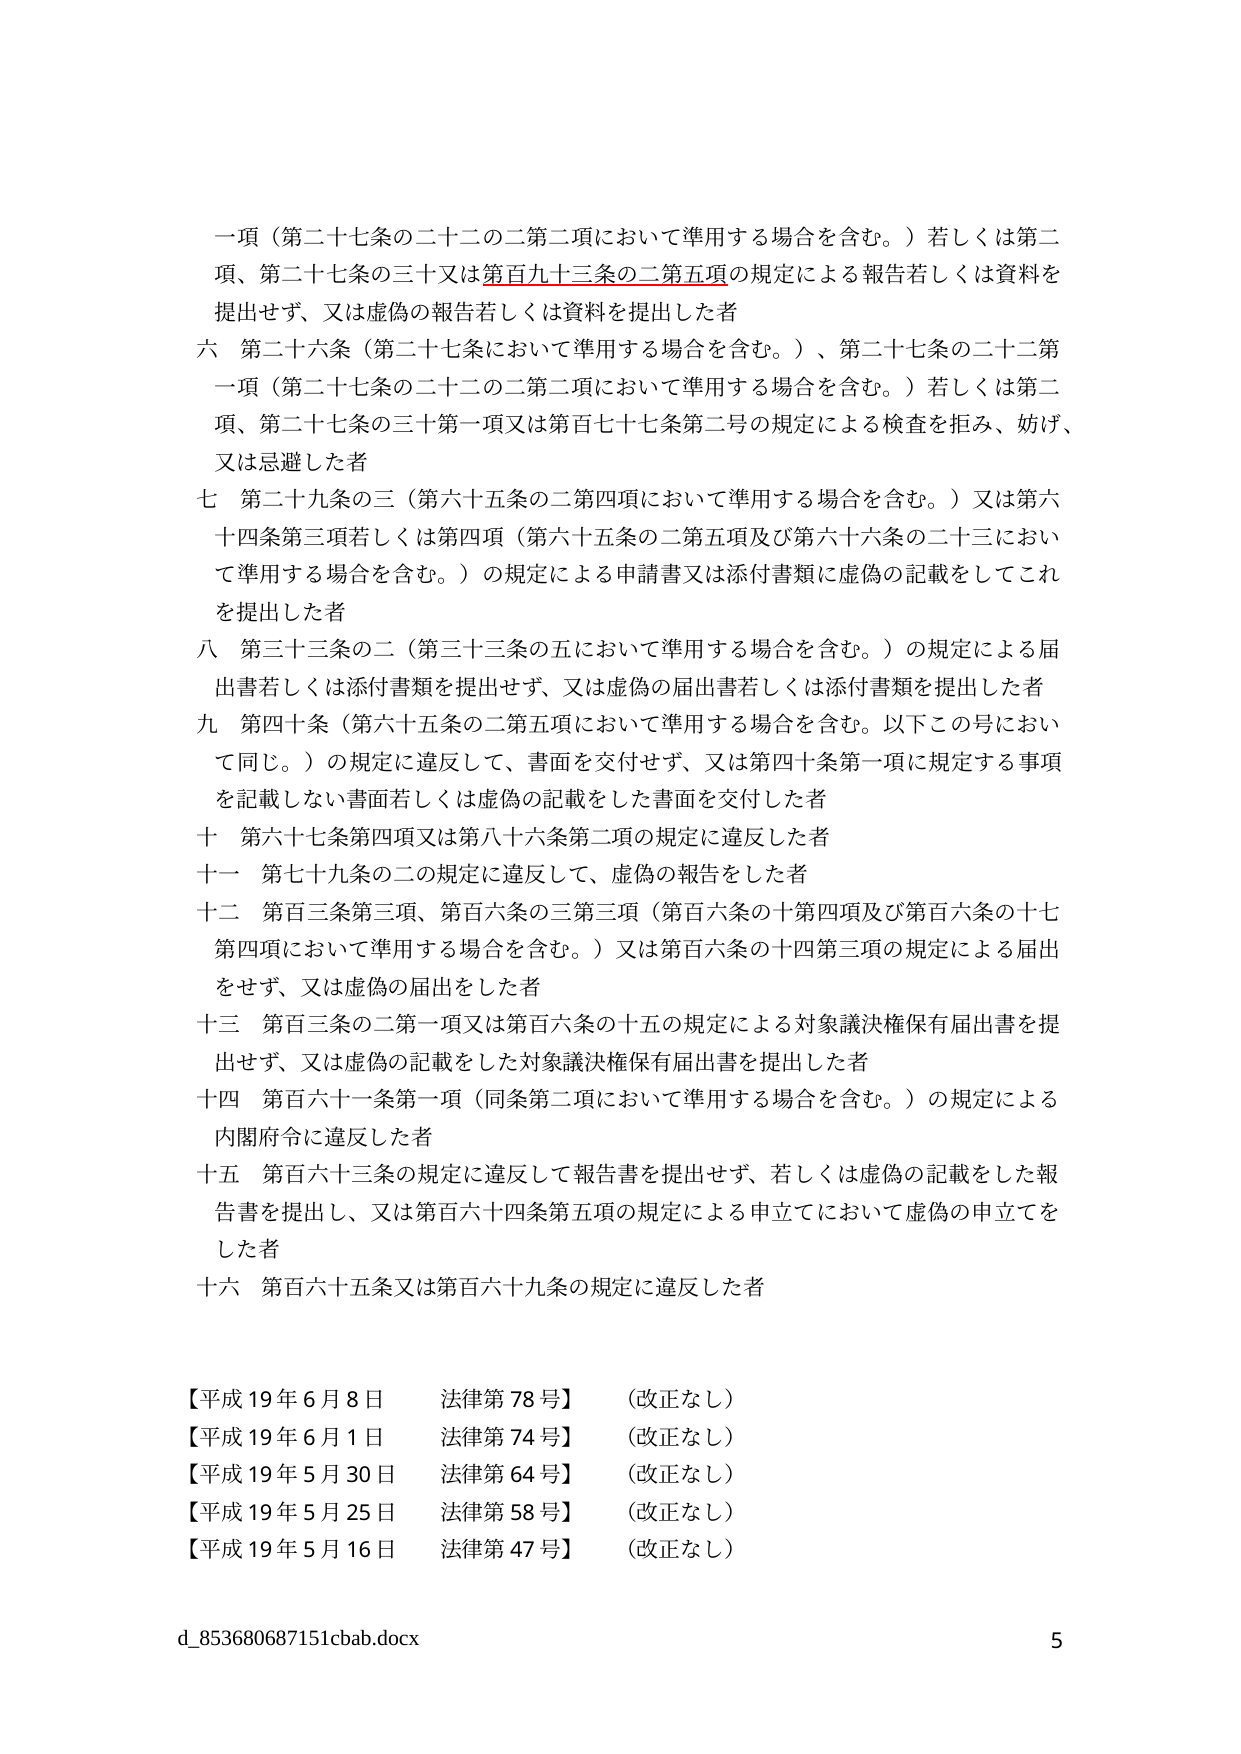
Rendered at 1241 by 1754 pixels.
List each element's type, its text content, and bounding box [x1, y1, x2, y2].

text 【平成19年5月30日 法律第64号】 （改正なし） [177, 1454, 1063, 1492]
text 八 第三十三条の二（第三十三条の五において準用する場合を含む。）の規定による届出書若しくは添付書類を提出せず、又は虚偽の届出書若しくは添付書類を提出した者 [196, 629, 1063, 704]
text 十五 第百六十三条の規定に違反して報告書を提出せず、若しくは虚偽の記載をした報告書を提出し、又は第百六十四条第五項の規定による申立てにおいて虚偽の申立てをした者 [196, 1154, 1063, 1267]
text 十一 第七十九条の二の規定に違反して、虚偽の報告をした者 [196, 854, 1063, 892]
text 【平成19年5月16日 法律第47号】 （改正なし） [177, 1529, 1063, 1567]
text 十 第六十七条第四項又は第八十六条第二項の規定に違反した者 [196, 817, 1063, 854]
text 十二 第百三条第三項、第百六条の三第三項（第百六条の十第四項及び第百六条の十七第四項において準用する場合を含む。）又は第百六条の十四第三項の規定による届出をせず、又は虚偽の届出をした者 [196, 892, 1063, 1004]
text 十三 第百三条の二第一項又は第百六条の十五の規定による対象議決権保有届出書を提出せず、又は虚偽の記載をした対象議決権保有届出書を提出した者 [196, 1004, 1063, 1079]
text 【平成19年6月8日 法律第78号】 （改正なし） [177, 1379, 1063, 1417]
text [196, 217, 1063, 329]
text 九 第四十条（第六十五条の二第五項において準用する場合を含む。以下この号において同じ。）の規定に違反して、書面を交付せず、又は第四十条第一項に規定する事項を記載しない書面若しくは虚偽の記載をした書面を交付した者 [196, 704, 1063, 817]
text 【平成19年5月25日 法律第58号】 （改正なし） [177, 1492, 1063, 1529]
text 【平成19年6月1日 法律第74号】 （改正なし） [177, 1417, 1063, 1454]
text 十四 第百六十一条第一項（同条第二項において準用する場合を含む。）の規定による内閣府令に違反した者 [196, 1079, 1063, 1154]
text 七 第二十九条の三（第六十五条の二第四項において準用する場合を含む。）又は第六十四条第三項若しくは第四項（第六十五条の二第五項及び第六十六条の二十三において準用する場合を含む。）の規定による申請書又は添付書類に虚偽の記載をしてこれを提出した者 [196, 479, 1063, 629]
text 十六 第百六十五条又は第百六十九条の規定に違反した者 [196, 1267, 1063, 1304]
text 六 第二十六条（第二十七条において準用する場合を含む。）、第二十七条の二十二第一項（第二十七条の二十二の二第二項において準用する場合を含む。）若しくは第二項、第二十七条の三十第一項又は第百七十七条第二号の規定による検査を拒み、妨げ、又は忌避した者 [196, 329, 1063, 479]
